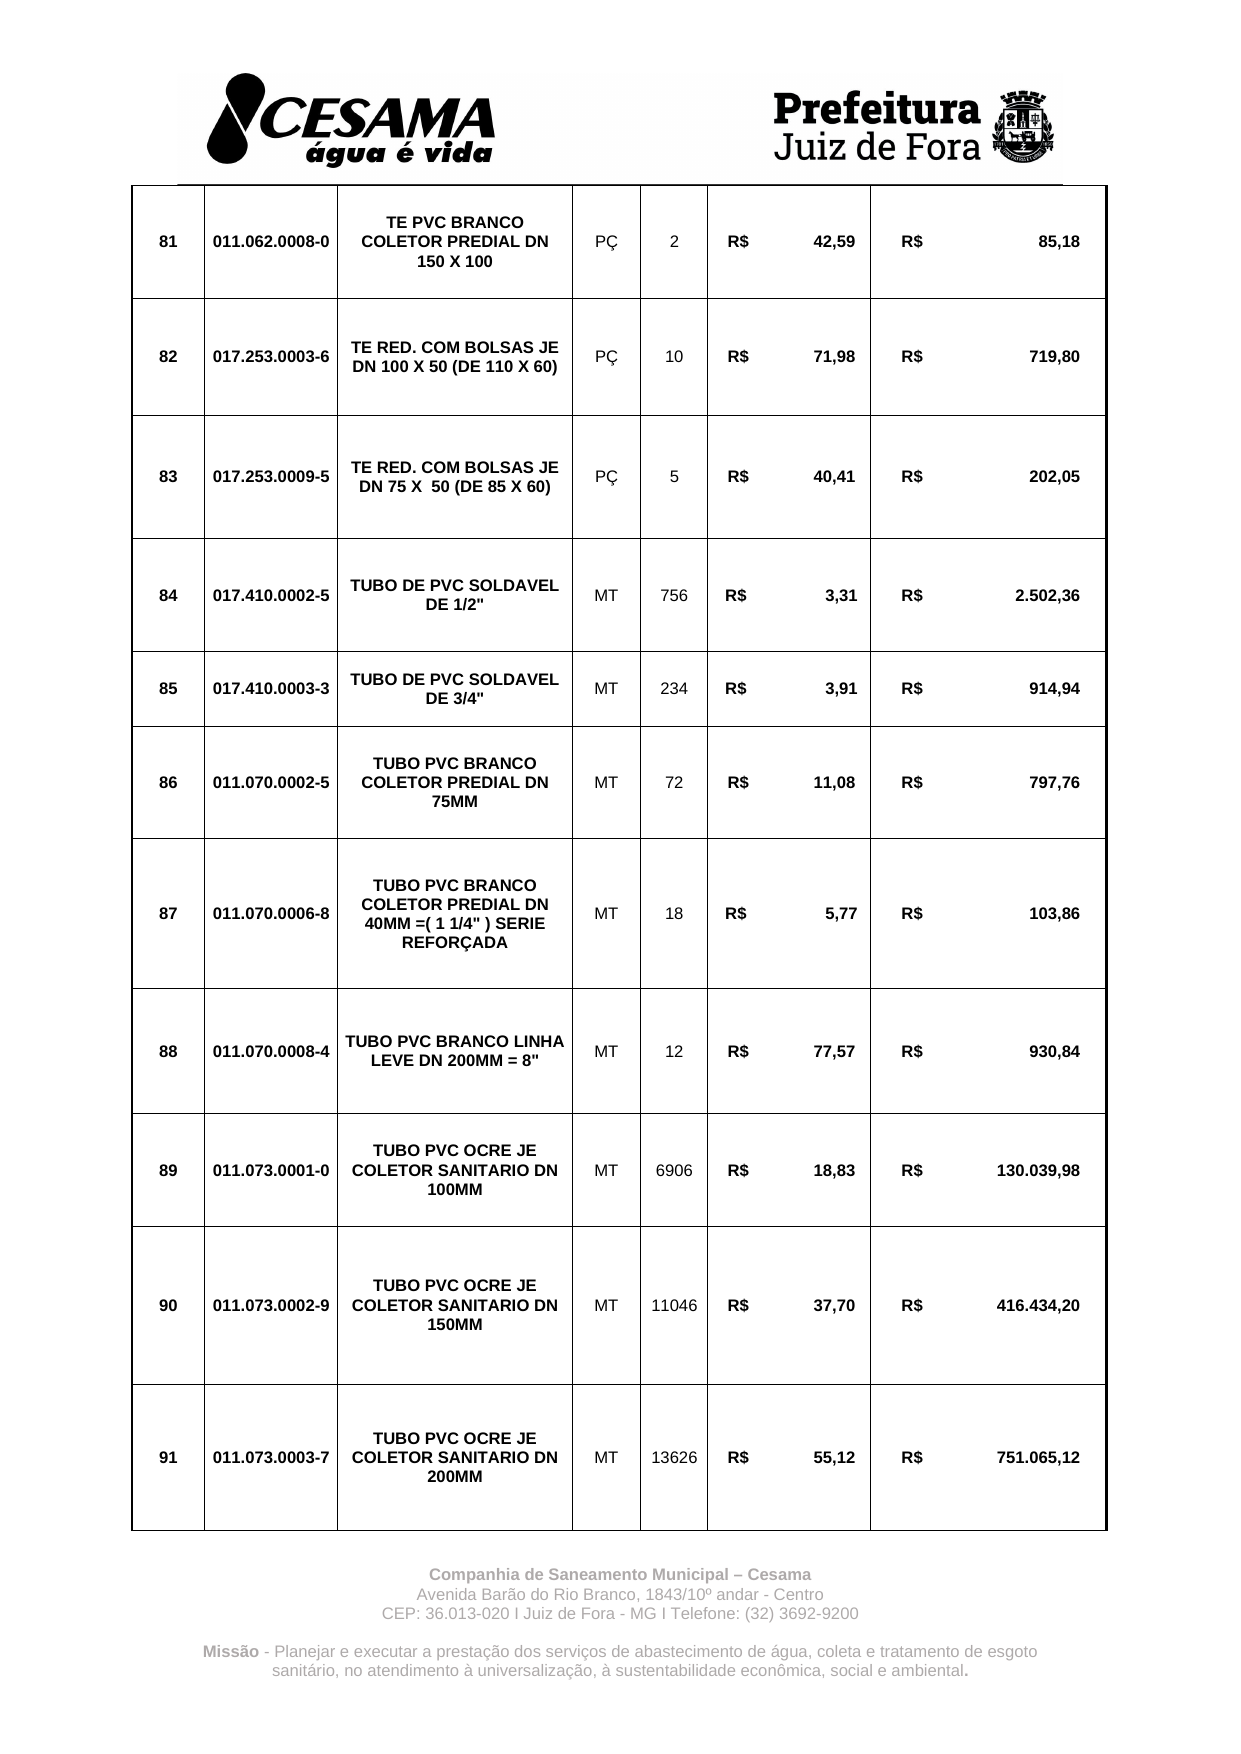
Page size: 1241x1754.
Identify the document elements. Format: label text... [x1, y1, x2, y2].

table_cell R$ 797,76 [871, 727, 1105, 838]
table_cell TUBO DE PVC SOLDAVEL DE 1/2" [338, 539, 572, 651]
table_cell 756 [641, 539, 707, 651]
table_cell TUBO PVC OCRE JE COLETOR SANITARIO DN 200MM [338, 1385, 572, 1530]
table_cell TE RED. COM BOLSAS JE DN 100 X 50 (DE 110 X 60) [338, 299, 572, 415]
table_cell R$ 18,83 [708, 1114, 870, 1226]
table_cell R$ 71,98 [708, 299, 870, 415]
table_cell 85 [133, 652, 204, 726]
table_cell R$ 914,94 [871, 652, 1105, 726]
table_cell 84 [133, 539, 204, 651]
table_cell R$ 3,31 [708, 539, 870, 651]
table_cell MT [573, 1385, 640, 1530]
table_cell R$ 40,41 [708, 416, 870, 538]
table_cell 81 [133, 186, 204, 297]
table_cell R$ 103,86 [871, 839, 1105, 988]
table_cell 2 [641, 186, 707, 297]
table_cell 18 [641, 839, 707, 988]
table_cell MT [573, 839, 640, 988]
table_cell TUBO PVC BRANCO COLETOR PREDIAL DN 40MM =( 1 1/4" ) SERIE REFORÇADA [338, 839, 572, 988]
table_cell 91 [133, 1385, 204, 1530]
table_cell R$ 751.065,12 [871, 1385, 1105, 1530]
table_cell R$ 202,05 [871, 416, 1105, 538]
table_cell 12 [641, 989, 707, 1113]
table_cell 011.073.0002-9 [205, 1227, 337, 1383]
table_cell R$ 930,84 [871, 989, 1105, 1113]
table_cell 6906 [641, 1114, 707, 1226]
table_cell TUBO PVC BRANCO COLETOR PREDIAL DN 75MM [338, 727, 572, 838]
table_cell 017.410.0003-3 [205, 652, 337, 726]
table_cell R$ 42,59 [708, 186, 870, 297]
table_cell 87 [133, 839, 204, 988]
table_cell 90 [133, 1227, 204, 1383]
table_cell R$ 37,70 [708, 1227, 870, 1383]
table_cell PÇ [573, 186, 640, 297]
table_cell 234 [641, 652, 707, 726]
table_cell MT [573, 539, 640, 651]
table_cell R$ 719,80 [871, 299, 1105, 415]
table_cell TUBO DE PVC SOLDAVEL DE 3/4" [338, 652, 572, 726]
table_cell 13626 [641, 1385, 707, 1530]
table_cell TE PVC BRANCO COLETOR PREDIAL DN 150 X 100 [338, 186, 572, 297]
table_cell 017.253.0003-6 [205, 299, 337, 415]
table_cell 011.062.0008-0 [205, 186, 337, 297]
table_cell R$ 77,57 [708, 989, 870, 1113]
table_cell TUBO PVC BRANCO LINHA LEVE DN 200MM = 8" [338, 989, 572, 1113]
table_cell 017.253.0009-5 [205, 416, 337, 538]
table_cell MT [573, 727, 640, 838]
table_cell 89 [133, 1114, 204, 1226]
table_cell 11046 [641, 1227, 707, 1383]
table_cell MT [573, 989, 640, 1113]
picture [177, 73, 1063, 185]
table_cell 011.073.0003-7 [205, 1385, 337, 1530]
table_cell PÇ [573, 416, 640, 538]
table_cell MT [573, 1114, 640, 1226]
table_cell 011.073.0001-0 [205, 1114, 337, 1226]
table_cell R$ 2.502,36 [871, 539, 1105, 651]
table_cell 10 [641, 299, 707, 415]
table_cell TUBO PVC OCRE JE COLETOR SANITARIO DN 100MM [338, 1114, 572, 1226]
table_cell TE RED. COM BOLSAS JE DN 75 X 50 (DE 85 X 60) [338, 416, 572, 538]
table_cell 011.070.0006-8 [205, 839, 337, 988]
table_cell 017.410.0002-5 [205, 539, 337, 651]
table_cell TUBO PVC OCRE JE COLETOR SANITARIO DN 150MM [338, 1227, 572, 1383]
table_cell R$ 5,77 [708, 839, 870, 988]
table_cell R$ 11,08 [708, 727, 870, 838]
table_cell 82 [133, 299, 204, 415]
table_cell MT [573, 1227, 640, 1383]
table_cell 5 [641, 416, 707, 538]
table_cell 011.070.0008-4 [205, 989, 337, 1113]
table_cell 72 [641, 727, 707, 838]
table_cell 88 [133, 989, 204, 1113]
table_cell MT [573, 652, 640, 726]
table_cell R$ 55,12 [708, 1385, 870, 1530]
table_cell 83 [133, 416, 204, 538]
table_cell 86 [133, 727, 204, 838]
table_cell R$ 3,91 [708, 652, 870, 726]
table_cell PÇ [573, 299, 640, 415]
table_cell R$ 85,18 [871, 186, 1105, 297]
table_cell R$ 130.039,98 [871, 1114, 1105, 1226]
table_cell R$ 416.434,20 [871, 1227, 1105, 1383]
table_cell 011.070.0002-5 [205, 727, 337, 838]
